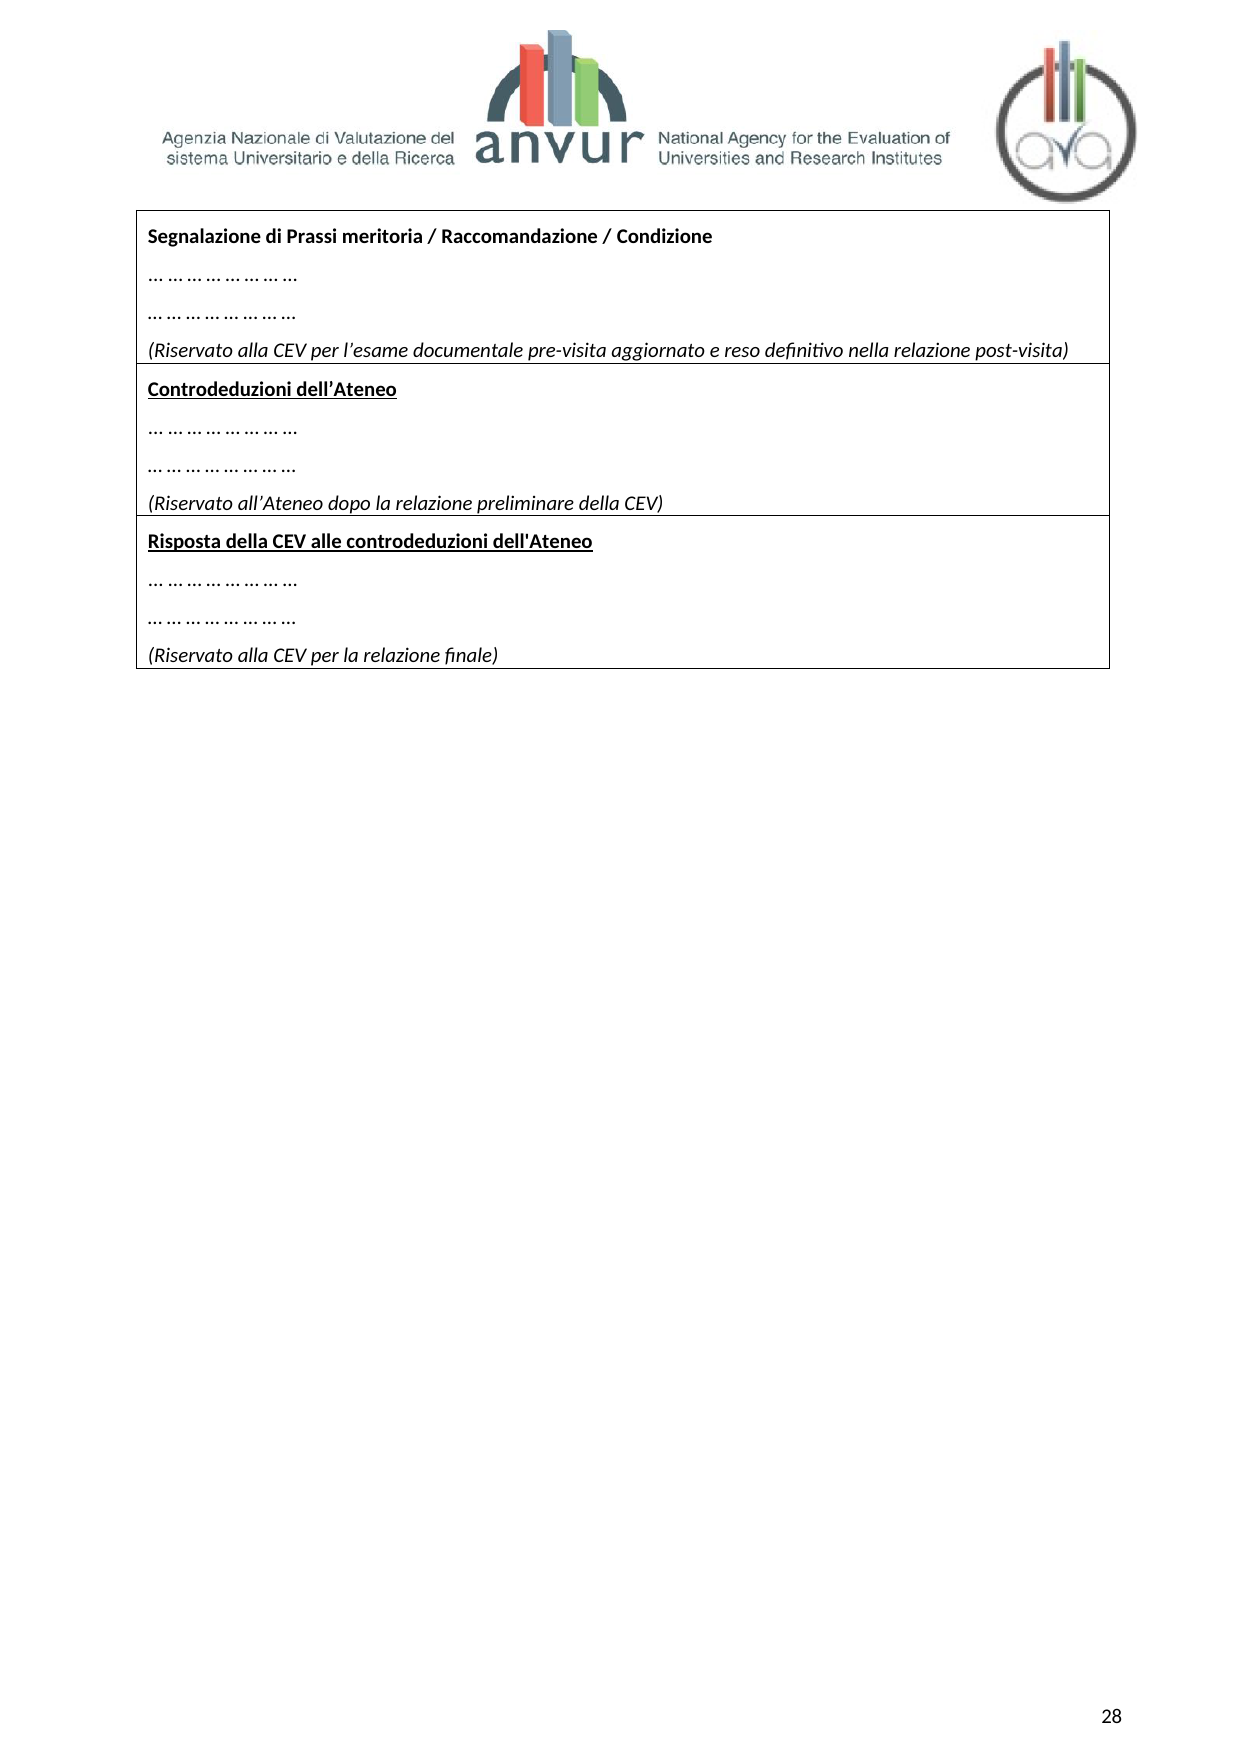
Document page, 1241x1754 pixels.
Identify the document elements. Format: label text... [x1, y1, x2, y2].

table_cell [137, 211, 1109, 362]
table_cell Controdeduzioni dell’Ateneo ... … … … … … … … … … … … … … … … (Riservato all’Ateneo dopo la relazione preliminare della CEV) [137, 364, 1109, 515]
table_cell Risposta della CEV alle controdeduzioni dell'Ateneo ... … … … … … … … … … … … … … … … (Riservato alla CEV per la relazione finale) [137, 516, 1109, 668]
